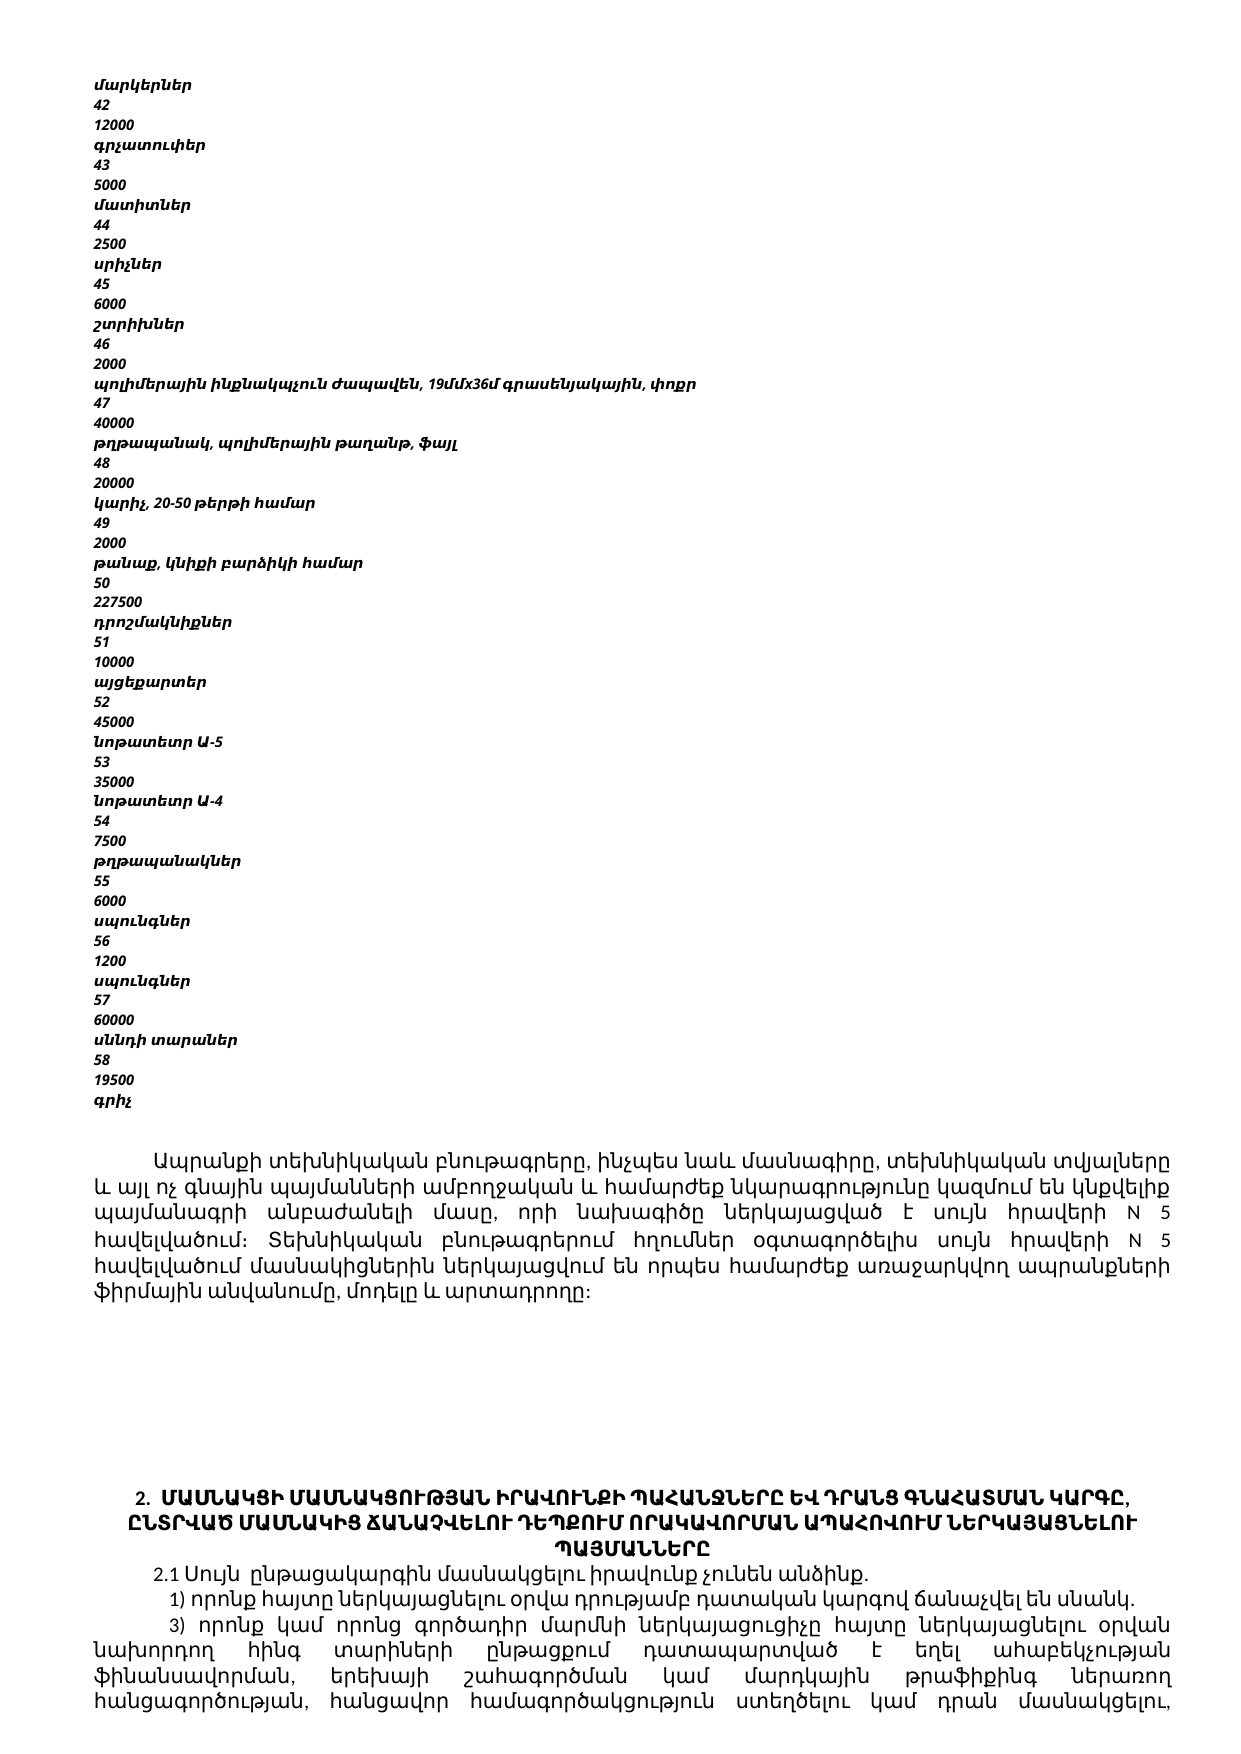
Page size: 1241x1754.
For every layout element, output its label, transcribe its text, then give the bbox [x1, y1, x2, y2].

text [94, 1612, 1171, 1714]
text Ապրանքի տեխնիկական բնութագրերը, ինչպես նաև մասնագիրը, տեխնիկական տվյալները և այլ ոչ գնային պայմանների ամբողջական և համարժեք նկարագրությունը կազմում են կնքվելիք պայմանագրի անբաժանելի մասը, որի նախագիծը ներկայացված է սույն հրավերի N 5 հավելվածում։ Տեխնիկական բնութագրերում հղումներ օգտագործելիս սույն հրավերի N 5 հավելվածում մասնակիցներին ներկայացվում են որպես համարժեք առաջարկվող ապրանքների ֆիրմային անվանումը, մոդելը և արտադրողը: [94, 1148, 1171, 1304]
text 1) որոնք հայտը ներկայացնելու օրվա դրությամբ դատական կարգով ճանաչվել են սնանկ. [94, 1587, 1171, 1612]
text 2. ՄԱՍՆԱԿՑԻ ՄԱՍՆԱԿՑՈՒԹՅԱՆ ԻՐԱՎՈՒՆՔԻ ՊԱՀԱՆՋՆԵՐԸ ԵՎ ԴՐԱՆՑ ԳՆԱՀԱՏՄԱՆ ԿԱՐԳԸ, ԸՆՏՐՎԱԾ ՄԱՍՆԱԿԻՑ ՃԱՆԱՉՎԵԼՈՒ ԴԵՊՔՈՒՄ ՈՐԱԿԱՎՈՐՄԱՆ ԱՊԱՀՈՎՈՒՄ ՆԵՐԿԱՅԱՑՆԵԼՈՒ ՊԱՅՄԱՆՆԵՐԸ [94, 1485, 1171, 1561]
text 2.1 Սույն ընթացակարգին մասնակցելու իրավունք չունեն անձինք. [94, 1561, 1171, 1587]
